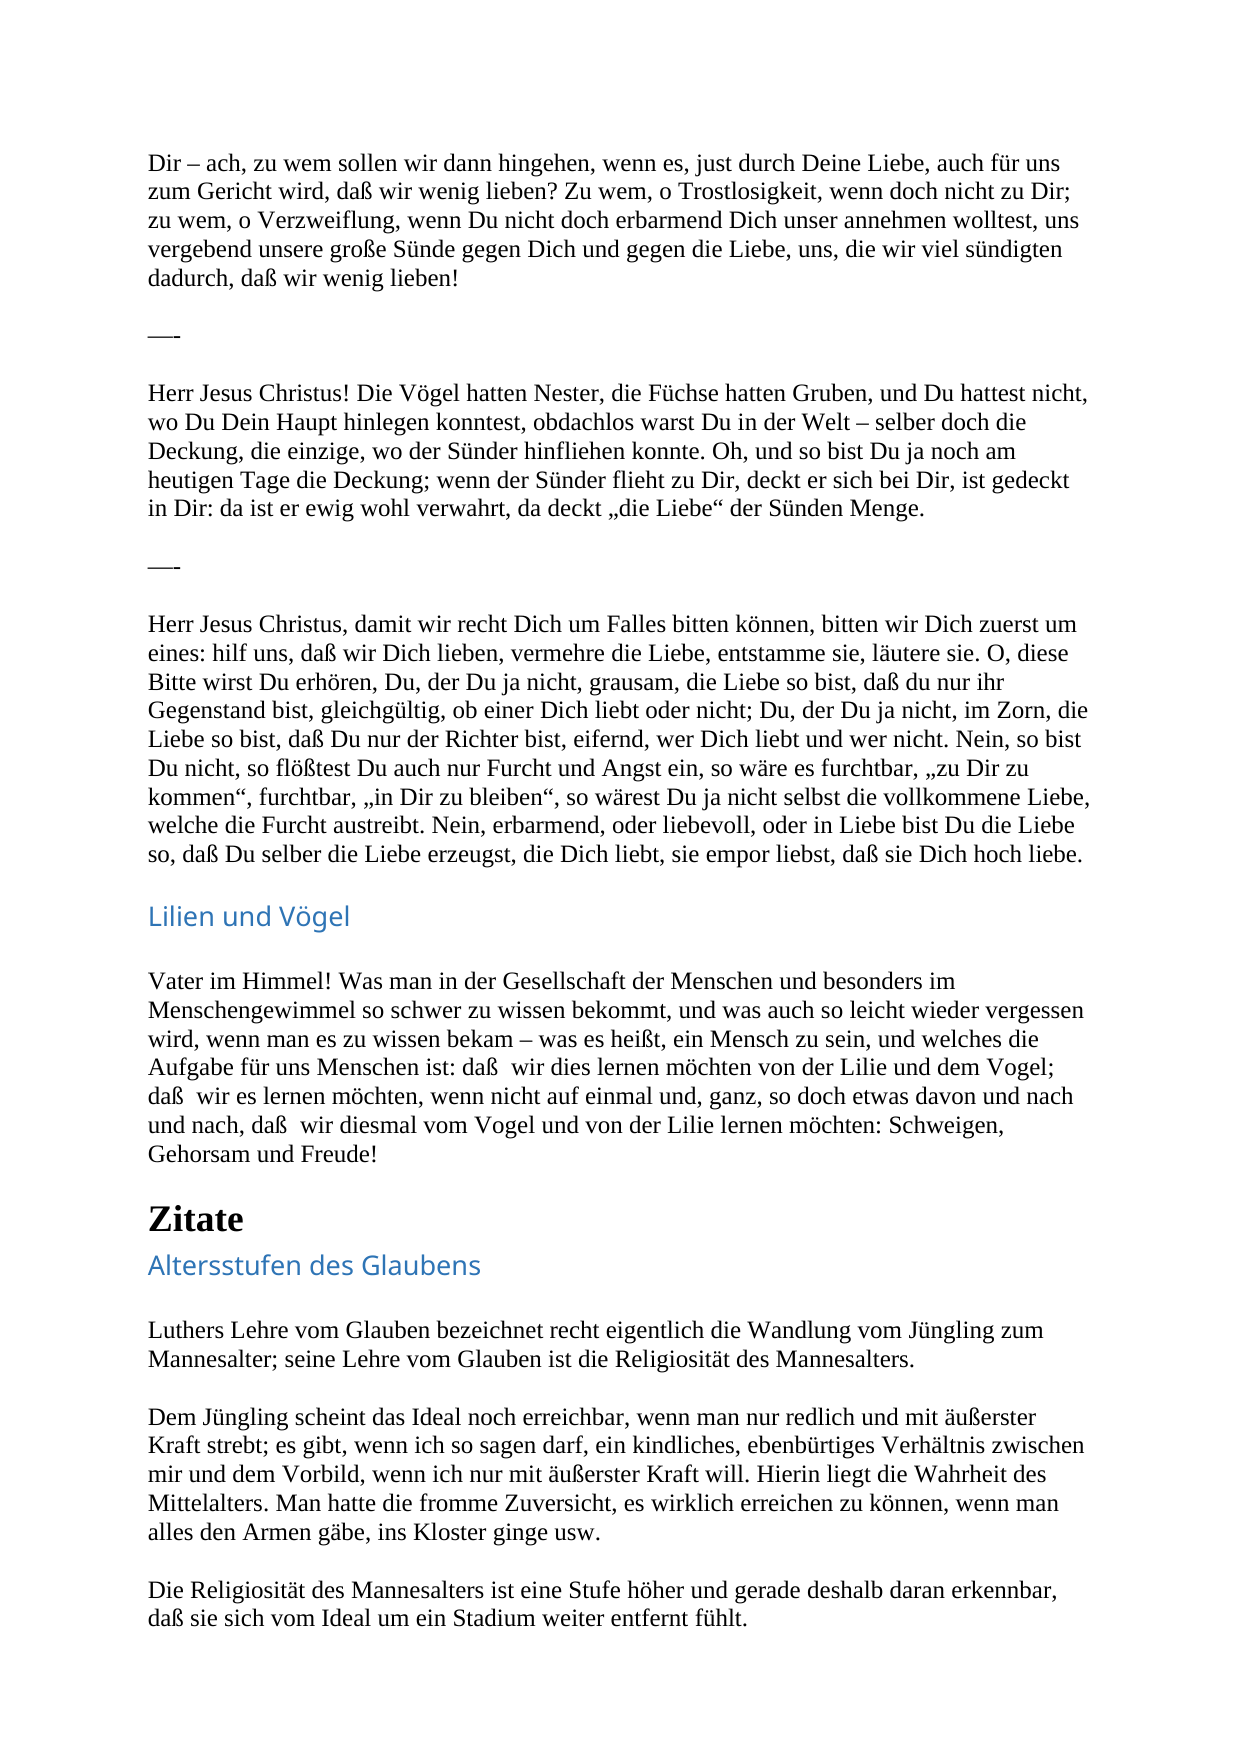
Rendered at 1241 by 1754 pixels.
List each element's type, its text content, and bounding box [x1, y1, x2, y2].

text Herr Jesus Christus, damit wir recht Dich um Falles bitten können, bitten wir Dich zuerst um eines: hilf uns, daß wir Dich lieben, vermehre die Liebe, entstamme sie, läutere sie. O, diese Bitte wirst Du erhören, Du, der Du ja nicht, grausam, die Liebe so bist, daß du nur ihr Gegenstand bist, gleichgültig, ob einer Dich liebt oder nicht; Du, der Du ja nicht, im Zorn, die Liebe so bist, daß Du nur der Richter bist, eifernd, wer Dich liebt und wer nicht. Nein, so bist Du nicht, so flößtest Du auch nur Furcht und Angst ein, so wäre es furchtbar, „zu Dir zu kommen“, furchtbar, „in Dir zu bleiben“, so wärest Du ja nicht selbst die vollkommene Liebe, welche die Furcht austreibt. Nein, erbarmend, oder liebevoll, oder in Liebe bist Du die Liebe so, daß Du selber die Liebe erzeugst, die Dich liebt, sie empor liebst, daß sie Dich hoch liebe. [148, 609, 1093, 868]
text Luthers Lehre vom Glauben bezeichnet recht eigentlich die Wandlung vom Jüngling zum Mannesalter; seine Lehre vom Glauben ist die Religiosität des Mannesalters. [148, 1315, 1093, 1373]
subtitle Zitate [148, 1197, 1093, 1240]
text —- [148, 551, 1093, 580]
subtitle Altersstufen des Glaubens [148, 1246, 1093, 1283]
text Dem Jüngling scheint das Ideal noch erreichbar, wenn man nur redlich und mit äußerster Kraft strebt; es gibt, wenn ich so sagen darf, ein kindliches, ebenbürtiges Verhältnis zwischen mir und dem Vorbild, wenn ich nur mit äußerster Kraft will. Hierin liegt die Wahrheit des Mittelalters. Man hatte die fromme Zuversicht, es wirklich erreichen zu können, wenn man alles den Armen gäbe, ins Kloster ginge usw. [148, 1402, 1093, 1546]
text —- [148, 321, 1093, 349]
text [148, 148, 1093, 291]
text Vater im Himmel! Was man in der Gesellschaft der Menschen und besonders im Menschengewimmel so schwer zu wissen bekommt, und was auch so leicht wieder vergessen wird, wenn man es zu wissen bekam – was es heißt, ein Mensch zu sein, und welches die Aufgabe für uns Menschen ist: daß wir dies lernen möchten von der Lilie und dem Vogel; daß wir es lernen möchten, wenn nicht auf einmal und, ganz, so doch etwas davon und nach und nach, daß wir diesmal vom Vogel und von der Lilie lernen möchten: Schweigen, Gehorsam und Freude! [148, 966, 1093, 1167]
text Die Religiosität des Mannesalters ist eine Stufe höher und gerade deshalb daran erkennbar, daß sie sich vom Ideal um ein Stadium weiter entfernt fühlt. [148, 1575, 1093, 1632]
subtitle Lilien und Vögel [148, 897, 1093, 934]
